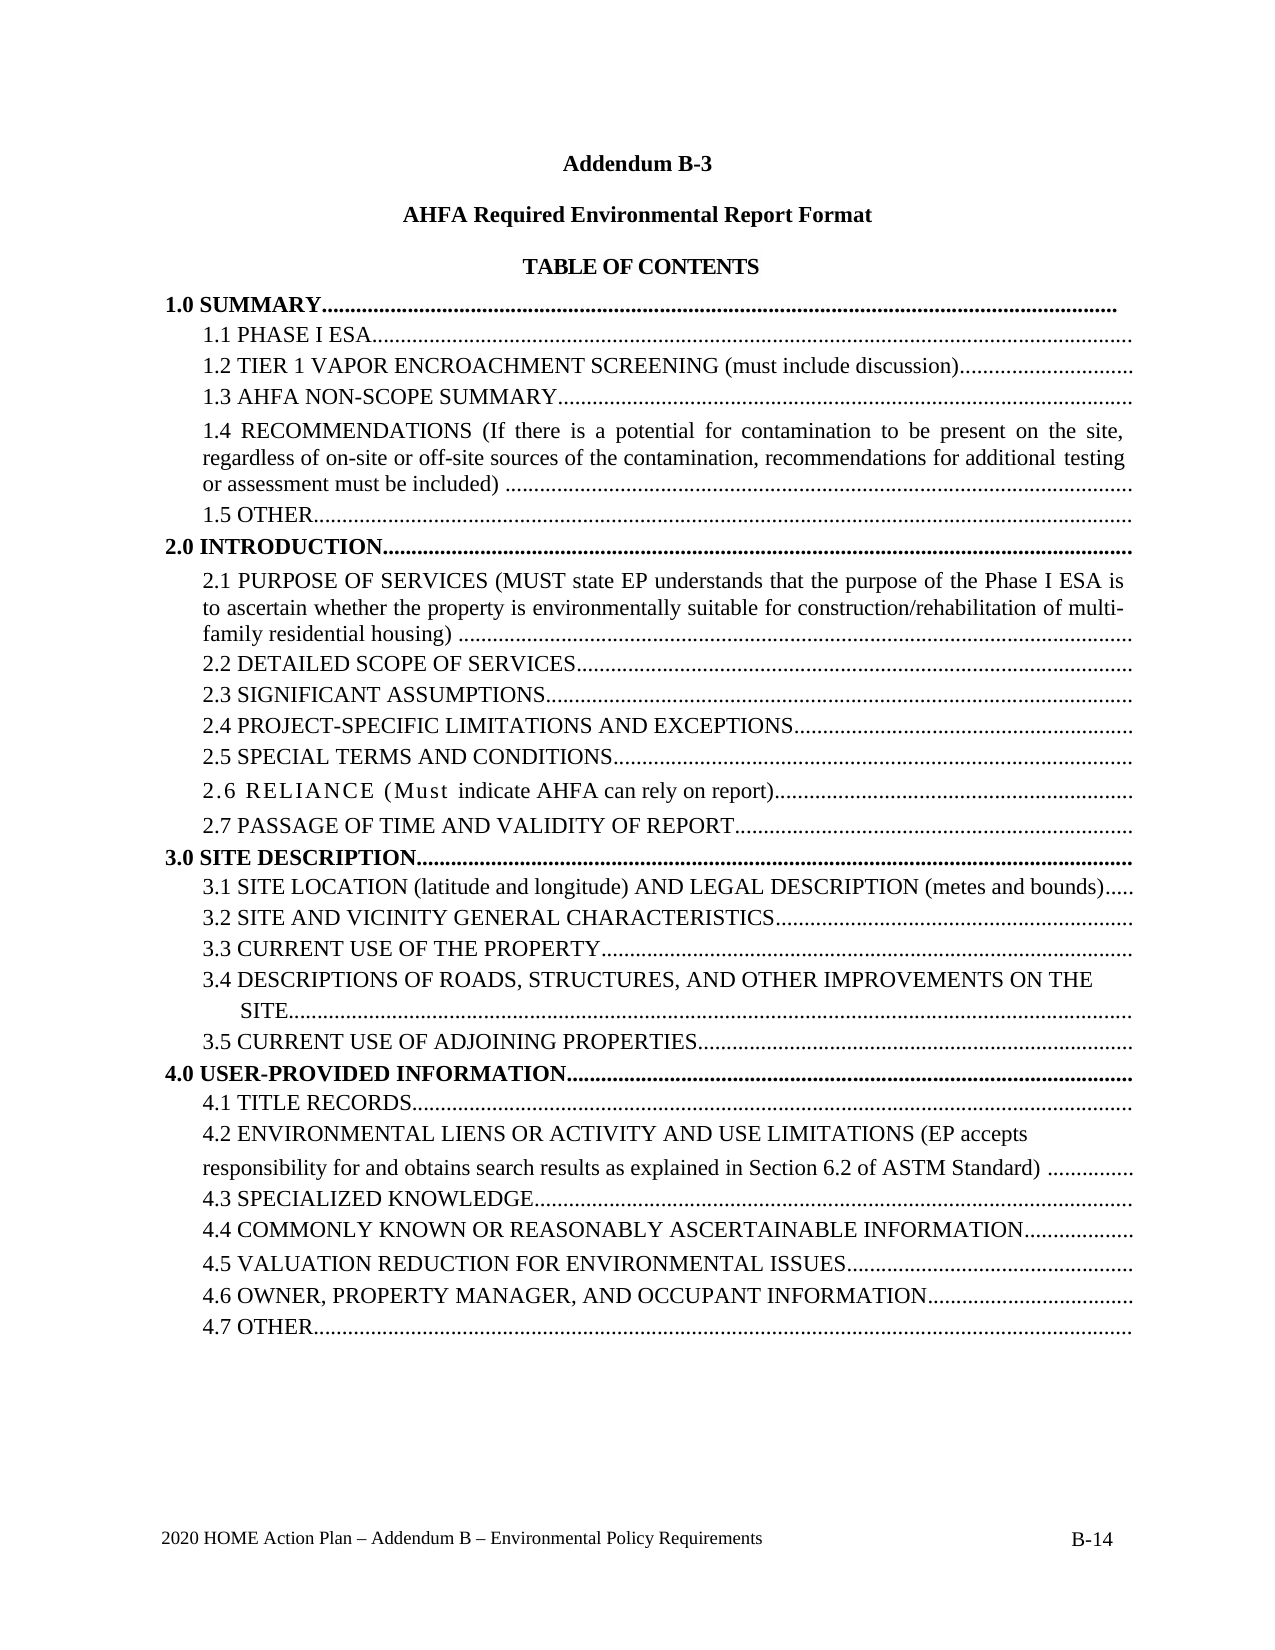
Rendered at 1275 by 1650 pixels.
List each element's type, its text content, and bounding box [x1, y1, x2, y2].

text 4.0 USER-PROVIDED INFORMATION [165, 1059, 1125, 1086]
text AHFA Required Environmental Report Format [150, 201, 1125, 228]
text 1.4 RECOMMENDATIONS (If there is a potential for contamination to be present on the site, regardless of on-site or off-site sources of the contamination, recommendations for additional testing or assessment must be included) [202, 417, 1125, 497]
text 2.2 DETAILED SCOPE OF SERVICES [202, 651, 1125, 677]
text 2.3 SIGNIFICANT ASSUMPTIONS [202, 681, 1125, 707]
text 1.5 OTHER [202, 501, 1125, 528]
text 1.2 TIER 1 VAPOR ENCROACHMENT SCREENING (must include discussion) [202, 352, 1125, 378]
text 4.4 COMMONLY KNOWN OR REASONABLY ASCERTAINABLE INFORMATION [202, 1216, 1125, 1242]
text 2.5 SPECIAL TERMS AND CONDITIONS [202, 743, 1125, 769]
text 3.2 SITE AND VICINITY GENERAL CHARACTERISTICS [202, 904, 1125, 931]
text 4.7 OTHER [202, 1313, 1125, 1339]
text 2.1 PURPOSE OF SERVICES (MUST state EP understands that the purpose of the Phase I ESA is to ascertain whether the property is environmentally suitable for construction/rehabilitation of multi-family residential housing) [202, 567, 1125, 646]
text TABLE OF CONTENTS [521, 253, 762, 279]
text 2.6 RELIANCE (Must indicate AHFA can rely on report) [202, 777, 1125, 804]
text 4.6 OWNER, PROPERTY MANAGER, AND OCCUPANT INFORMATION [202, 1282, 1125, 1308]
text 4.3 SPECIALIZED KNOWLEDGE [202, 1186, 1125, 1212]
text 2.0 INTRODUCTION [165, 533, 1125, 559]
text SITE [240, 997, 1125, 1023]
text 3.5 CURRENT USE OF ADJOINING PROPERTIES [202, 1028, 1125, 1054]
text 3.4 DESCRIPTIONS OF ROADS, STRUCTURES, AND OTHER IMPROVEMENTS ON THE [202, 966, 1125, 992]
text 2.4 PROJECT-SPECIFIC LIMITATIONS AND EXCEPTIONS [202, 712, 1125, 738]
text responsibility for and obtains search results as explained in Section 6.2 of ASTM Standard) [202, 1154, 1125, 1181]
text Addendum B-3 [150, 150, 1125, 176]
text 2.7 PASSAGE OF TIME AND VALIDITY OF REPORT [202, 812, 1125, 838]
text 4.2 ENVIRONMENTAL LIENS OR ACTIVITY AND USE LIMITATIONS (EP accepts [202, 1120, 1125, 1146]
text 4.5 VALUATION REDUCTION FOR ENVIRONMENTAL ISSUES [202, 1251, 1125, 1277]
text 3.1 SITE LOCATION (latitude and longitude) AND LEGAL DESCRIPTION (metes and bounds) [202, 873, 1125, 900]
text 1.0 SUMMARY [165, 292, 1125, 318]
text 3.3 CURRENT USE OF THE PROPERTY [202, 936, 1125, 962]
text 1.1 PHASE I ESA [202, 322, 1125, 348]
text 3.0 SITE DESCRIPTION [165, 843, 1125, 870]
text 1.3 AHFA NON-SCOPE SUMMARY [202, 383, 1125, 409]
text 4.1 TITLE RECORDS [202, 1089, 1125, 1116]
